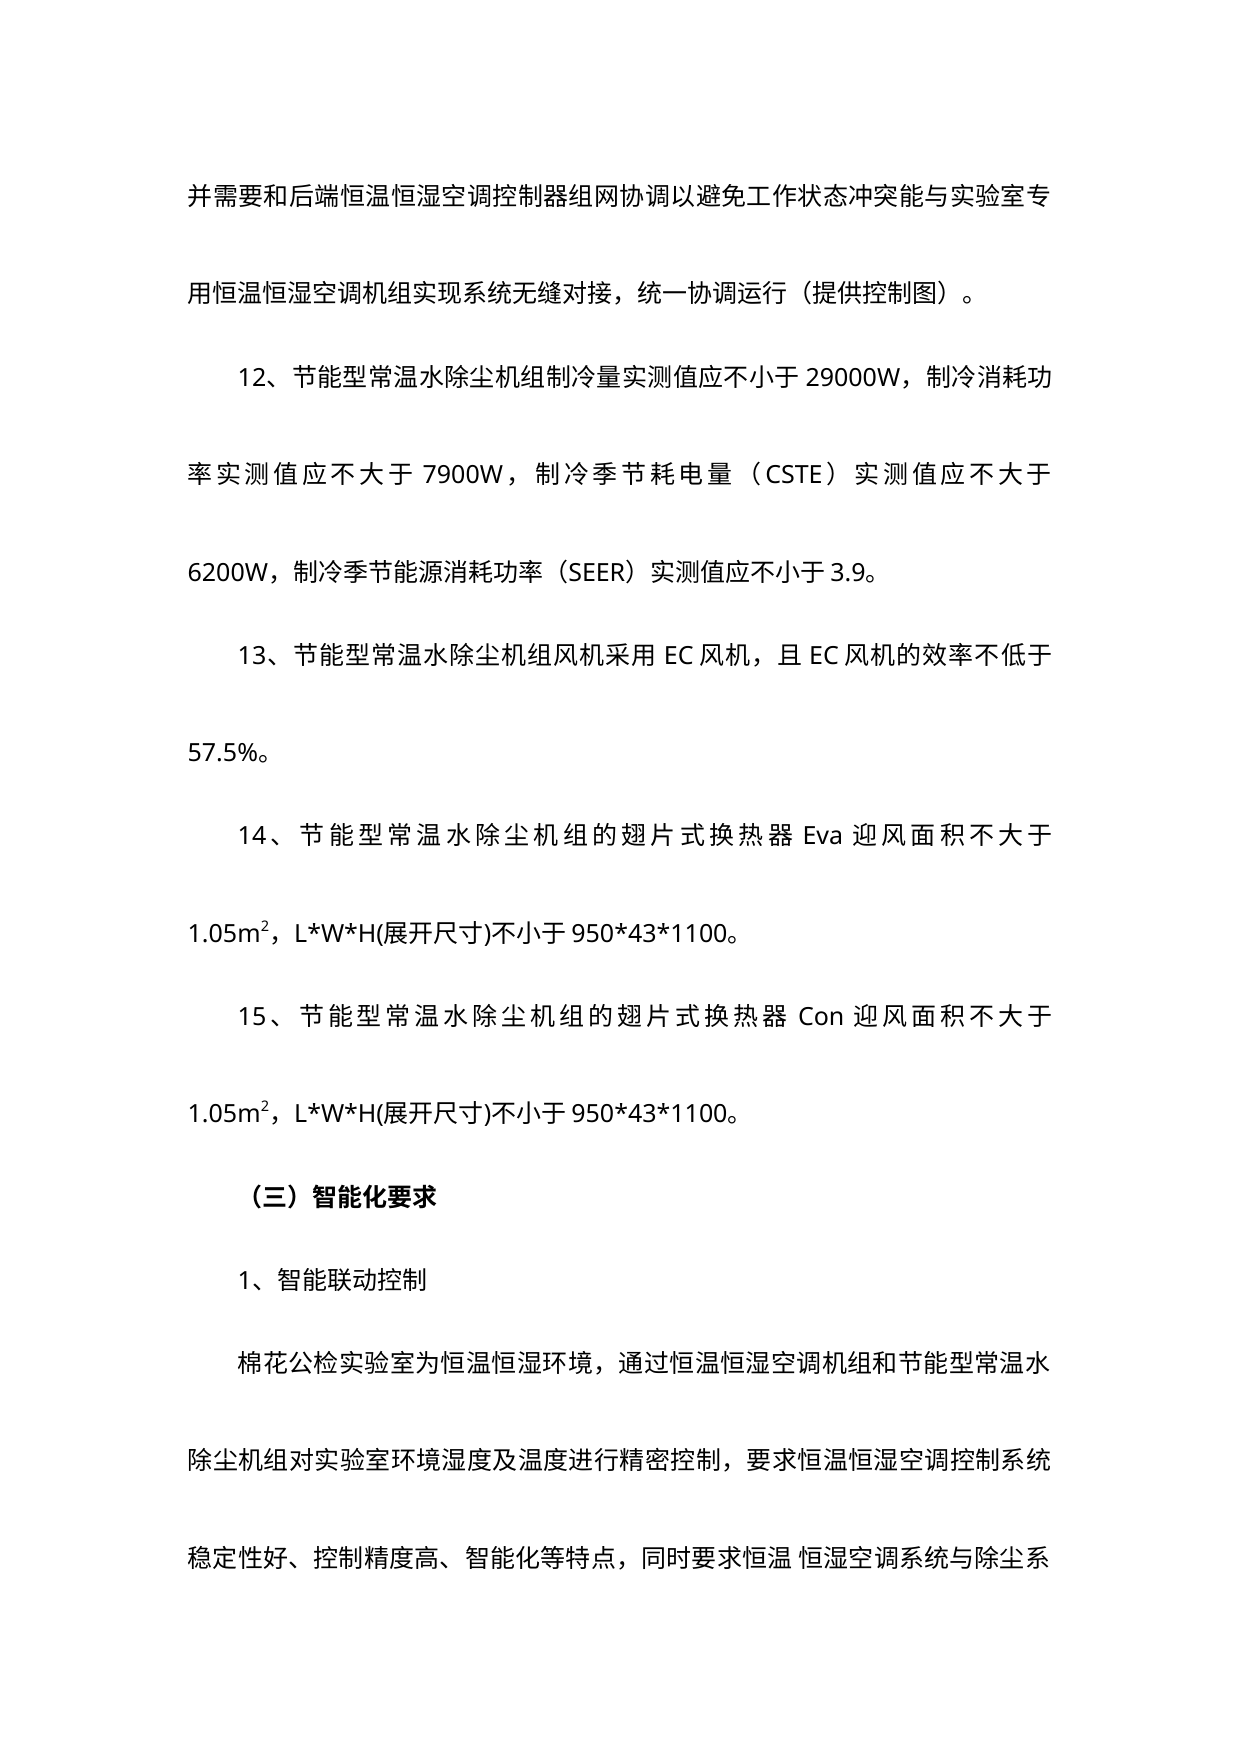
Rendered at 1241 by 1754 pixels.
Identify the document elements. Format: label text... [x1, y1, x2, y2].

text 12、节能型常温水除尘机组制冷量实测值应不小于29000W，制冷消耗功率实测值应不大于7900W，制冷季节耗电量（CSTE）实测值应不大于6200W，制冷季节能源消耗功率（SEER）实测值应不小于3.9。 [187, 343, 1053, 603]
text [187, 162, 1053, 324]
text 15、节能型常温水除尘机组的翅片式换热器Con迎风面积不大于1.05m2，L*W*H(展开尺寸)不小于950*43*1100。 [187, 982, 1053, 1144]
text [187, 1329, 1053, 1589]
text 14、节能型常温水除尘机组的翅片式换热器Eva迎风面积不大于1.05m2，L*W*H(展开尺寸)不小于950*43*1100。 [187, 801, 1053, 964]
text 13、节能型常温水除尘机组风机采用EC风机，且EC风机的效率不低于57.5%。 [187, 621, 1053, 783]
text 1、智能联动控制 [187, 1246, 1053, 1311]
text （三）智能化要求 [187, 1163, 1053, 1228]
